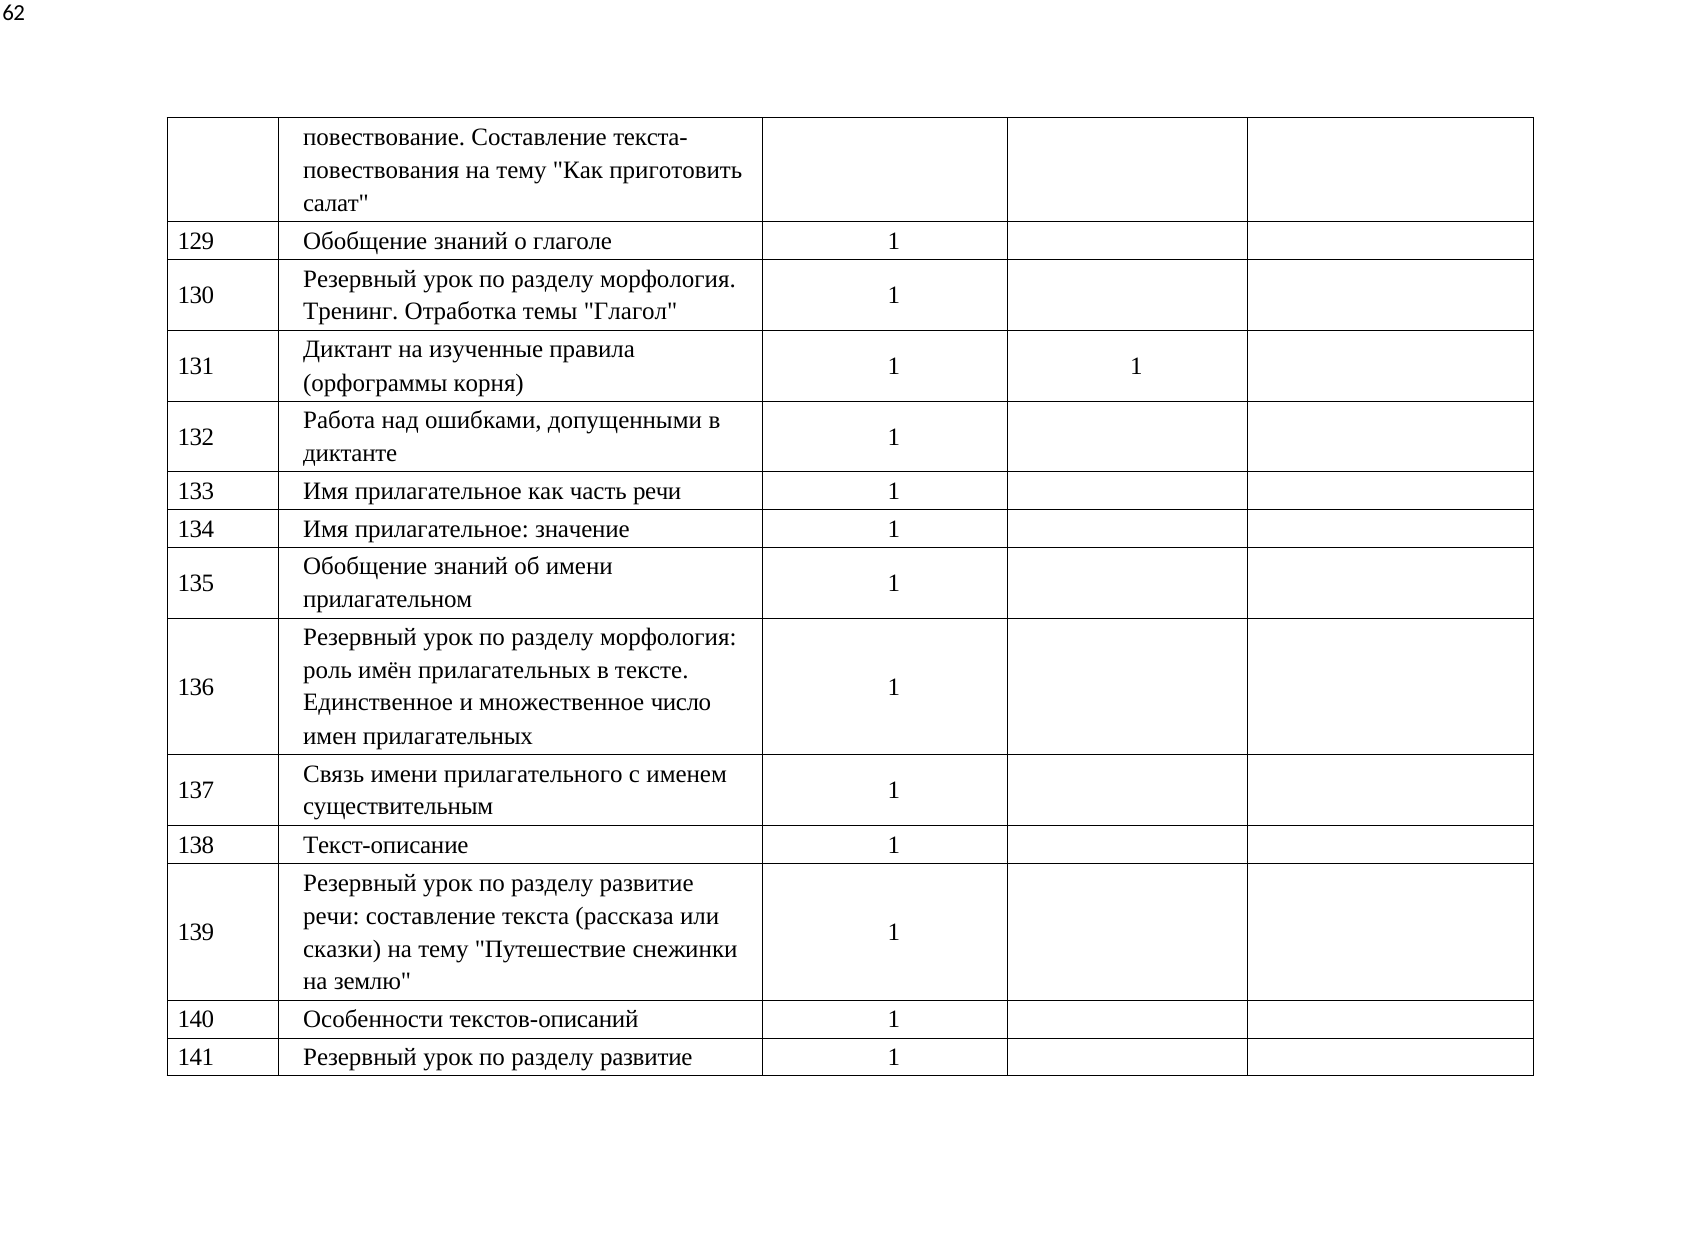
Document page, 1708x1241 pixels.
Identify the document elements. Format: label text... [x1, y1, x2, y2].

table_header [1248, 118, 1533, 221]
table_cell 140 [168, 1001, 278, 1038]
table_cell [1008, 402, 1247, 471]
table_cell [1248, 260, 1533, 329]
table_cell 138 [168, 826, 278, 863]
table_cell [1008, 619, 1247, 754]
table_cell [1008, 826, 1247, 863]
table_cell [1248, 826, 1533, 863]
table_cell Резервный урок по разделу морфология. Тренинг. Отработка темы "Глагол" [279, 260, 762, 329]
table_cell Особенности текстов-описаний [279, 1001, 762, 1038]
table_cell 134 [168, 510, 278, 547]
table_cell Имя прилагательное: значение [279, 510, 762, 547]
table_cell [1248, 755, 1533, 825]
table_cell 130 [168, 260, 278, 329]
table_header [1008, 118, 1247, 221]
table_cell [1008, 755, 1247, 825]
table_cell [1248, 548, 1533, 618]
table_header [168, 118, 278, 221]
table_cell 136 [168, 619, 278, 754]
table_cell 1 [763, 548, 1007, 618]
table_cell 137 [168, 755, 278, 825]
table_cell 1 [763, 402, 1007, 471]
table_cell 129 [168, 222, 278, 259]
table_cell 135 [168, 548, 278, 618]
table_cell 133 [168, 472, 278, 509]
table_header [763, 118, 1007, 221]
table_cell 1 [1008, 331, 1247, 401]
table_cell [1008, 472, 1247, 509]
table_cell Резервный урок по разделу развитие [279, 1039, 762, 1075]
table_cell 139 [168, 864, 278, 1000]
table_cell Обобщение знаний об имени прилагательном [279, 548, 762, 618]
table_cell [1008, 548, 1247, 618]
table_cell [1008, 1001, 1247, 1038]
table_cell 1 [763, 755, 1007, 825]
table_cell [1008, 510, 1247, 547]
table_cell [1248, 331, 1533, 401]
table_cell 132 [168, 402, 278, 471]
table_cell 1 [763, 260, 1007, 329]
table_cell [1008, 260, 1247, 329]
table_cell [1248, 619, 1533, 754]
table_cell 1 [763, 619, 1007, 754]
table_cell Имя прилагательное как часть речи [279, 472, 762, 509]
table_cell [1248, 402, 1533, 471]
table_cell [1248, 1039, 1533, 1075]
table_cell [1248, 864, 1533, 1000]
table_cell 1 [763, 1039, 1007, 1075]
table_cell Диктант на изученные правила (орфограммы корня) [279, 331, 762, 401]
table_cell [1248, 1001, 1533, 1038]
table_cell 141 [168, 1039, 278, 1075]
table_cell 1 [763, 510, 1007, 547]
table_cell 131 [168, 331, 278, 401]
table_header повествование. Составление текста- повествования на тему "Как приготовить салат" [279, 118, 762, 221]
table_cell Обобщение знаний о глаголе [279, 222, 762, 259]
table_cell 1 [763, 472, 1007, 509]
table_cell Работа над ошибками, допущенными в диктанте [279, 402, 762, 471]
table_cell 1 [763, 826, 1007, 863]
table_cell Резервный урок по разделу развитие речи: составление текста (рассказа или сказки) на тему "Путешествие снежинки на землю" [279, 864, 762, 1000]
table_cell 1 [763, 1001, 1007, 1038]
table_cell 1 [763, 222, 1007, 259]
table_cell 1 [763, 864, 1007, 1000]
table_cell [1008, 864, 1247, 1000]
table_cell [1248, 222, 1533, 259]
table_cell Связь имени прилагательного с именем существительным [279, 755, 762, 825]
table_cell [1248, 510, 1533, 547]
table_cell Резервный урок по разделу морфология: роль имён прилагательных в тексте. Единственное и множественное число имен прилагательных [279, 619, 762, 754]
table_cell [1248, 472, 1533, 509]
table_cell [1008, 1039, 1247, 1075]
table_cell [1008, 222, 1247, 259]
table_cell Текст-описание [279, 826, 762, 863]
table_cell 1 [763, 331, 1007, 401]
